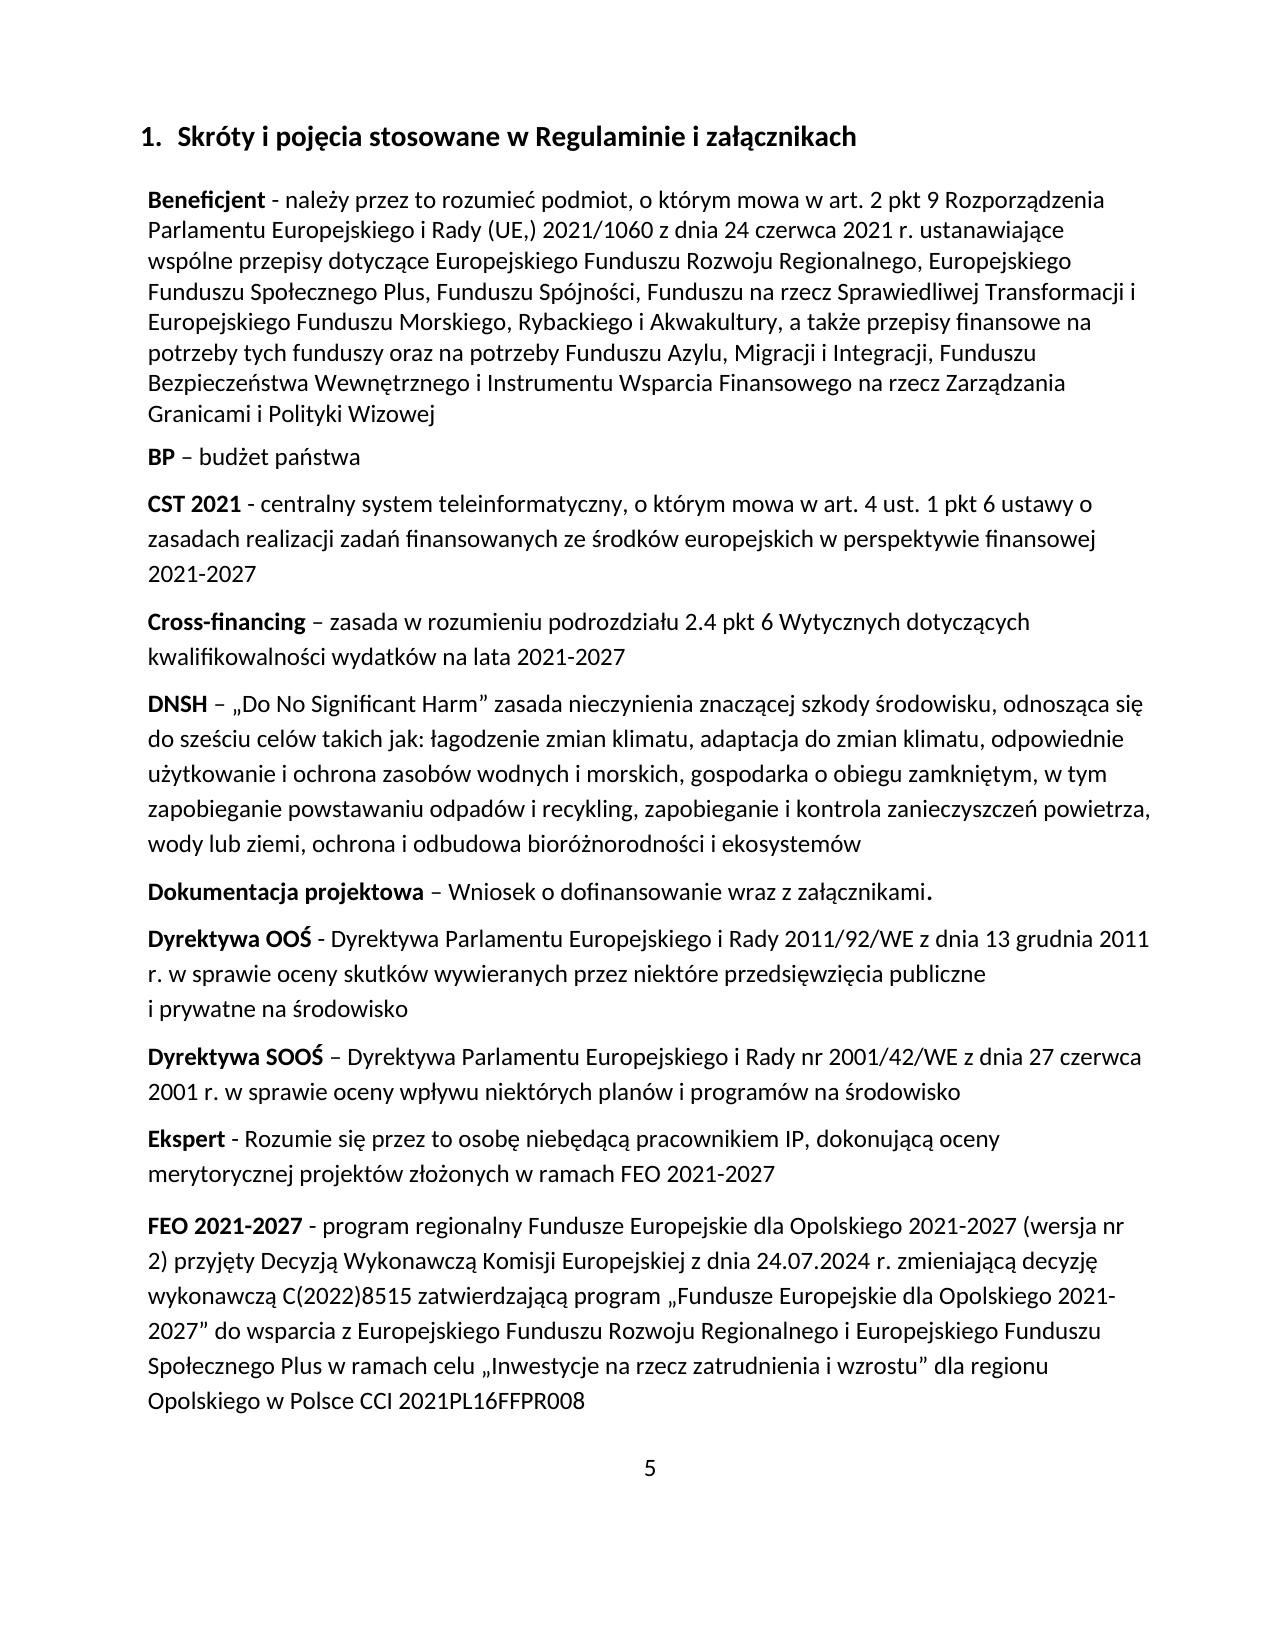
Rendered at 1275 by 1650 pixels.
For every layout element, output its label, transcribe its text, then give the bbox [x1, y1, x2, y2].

text Dyrektywa SOOŚ – Dyrektywa Parlamentu Europejskiego i Rady nr 2001/42/WE z dnia 27 czerwca 2001 r. w sprawie oceny wpływu niektórych planów i programów na środowisko [148, 1041, 1152, 1106]
text Dyrektywa OOŚ - Dyrektywa Parlamentu Europejskiego i Rady 2011/92/WE z dnia 13 grudnia 2011 r. w sprawie oceny skutków wywieranych przez niektóre przedsięwzięcia publiczne i prywatne na środowisko [148, 923, 1152, 1024]
subtitle Skróty i pojęcia stosowane w Regulaminie i załącznikach [140, 118, 1152, 154]
text CST 2021 - centralny system teleinformatyczny, o którym mowa w art. 4 ust. 1 pkt 6 ustawy o zasadach realizacji zadań finansowanych ze środków europejskich w perspektywie finansowej 2021-2027 [148, 488, 1152, 589]
text DNSH – „Do No Significant Harm” zasada nieczynienia znaczącej szkody środowisku, odnosząca się do sześciu celów takich jak: łagodzenie zmian klimatu, adaptacja do zmian klimatu, odpowiednie użytkowanie i ochrona zasobów wodnych i morskich, gospodarka o obiegu zamkniętym, w tym zapobieganie powstawaniu odpadów i recykling, zapobieganie i kontrola zanieczyszczeń powietrza, wody lub ziemi, ochrona i odbudowa bioróżnorodności i ekosystemów [148, 688, 1152, 859]
text BP – budżet państwa [148, 441, 1152, 471]
text Ekspert - Rozumie się przez to osobę niebędącą pracownikiem IP, dokonującą oceny merytorycznej projektów złożonych w ramach FEO 2021-2027 [148, 1123, 1152, 1189]
text FEO 2021-2027 - program regionalny Fundusze Europejskie dla Opolskiego 2021-2027 (wersja nr 2) przyjęty Decyzją Wykonawczą Komisji Europejskiej z dnia 24.07.2024 r. zmieniającą decyzję wykonawczą C(2022)8515 zatwierdzającą program „Fundusze Europejskie dla Opolskiego 2021-2027” do wsparcia z Europejskiego Funduszu Rozwoju Regionalnego i Europejskiego Funduszu Społecznego Plus w ramach celu „Inwestycje na rzecz zatrudnienia i wzrostu” dla regionu Opolskiego w Polsce CCI 2021PL16FFPR008 [148, 1210, 1152, 1415]
text Cross-financing – zasada w rozumieniu podrozdziału 2.4 pkt 6 Wytycznych dotyczących kwalifikowalności wydatków na lata 2021-2027 [148, 606, 1152, 671]
text Beneficjent - należy przez to rozumieć podmiot, o którym mowa w art. 2 pkt 9 Rozporządzenia Parlamentu Europejskiego i Rady (UE,) 2021/1060 z dnia 24 czerwca 2021 r. ustanawiające wspólne przepisy dotyczące Europejskiego Funduszu Rozwoju Regionalnego, Europejskiego Funduszu Społecznego Plus, Funduszu Spójności, Funduszu na rzecz Sprawiedliwej Transformacji i Europejskiego Funduszu Morskiego, Rybackiego i Akwakultury, a także przepisy finansowe na potrzeby tych funduszy oraz na potrzeby Funduszu Azylu, Migracji i Integracji, Funduszu Bezpieczeństwa Wewnętrznego i Instrumentu Wsparcia Finansowego na rzecz Zarządzania Granicami i Polityki Wizowej [148, 184, 1152, 428]
text Dokumentacja projektowa – Wniosek o dofinansowanie wraz z załącznikami. [148, 876, 1152, 906]
